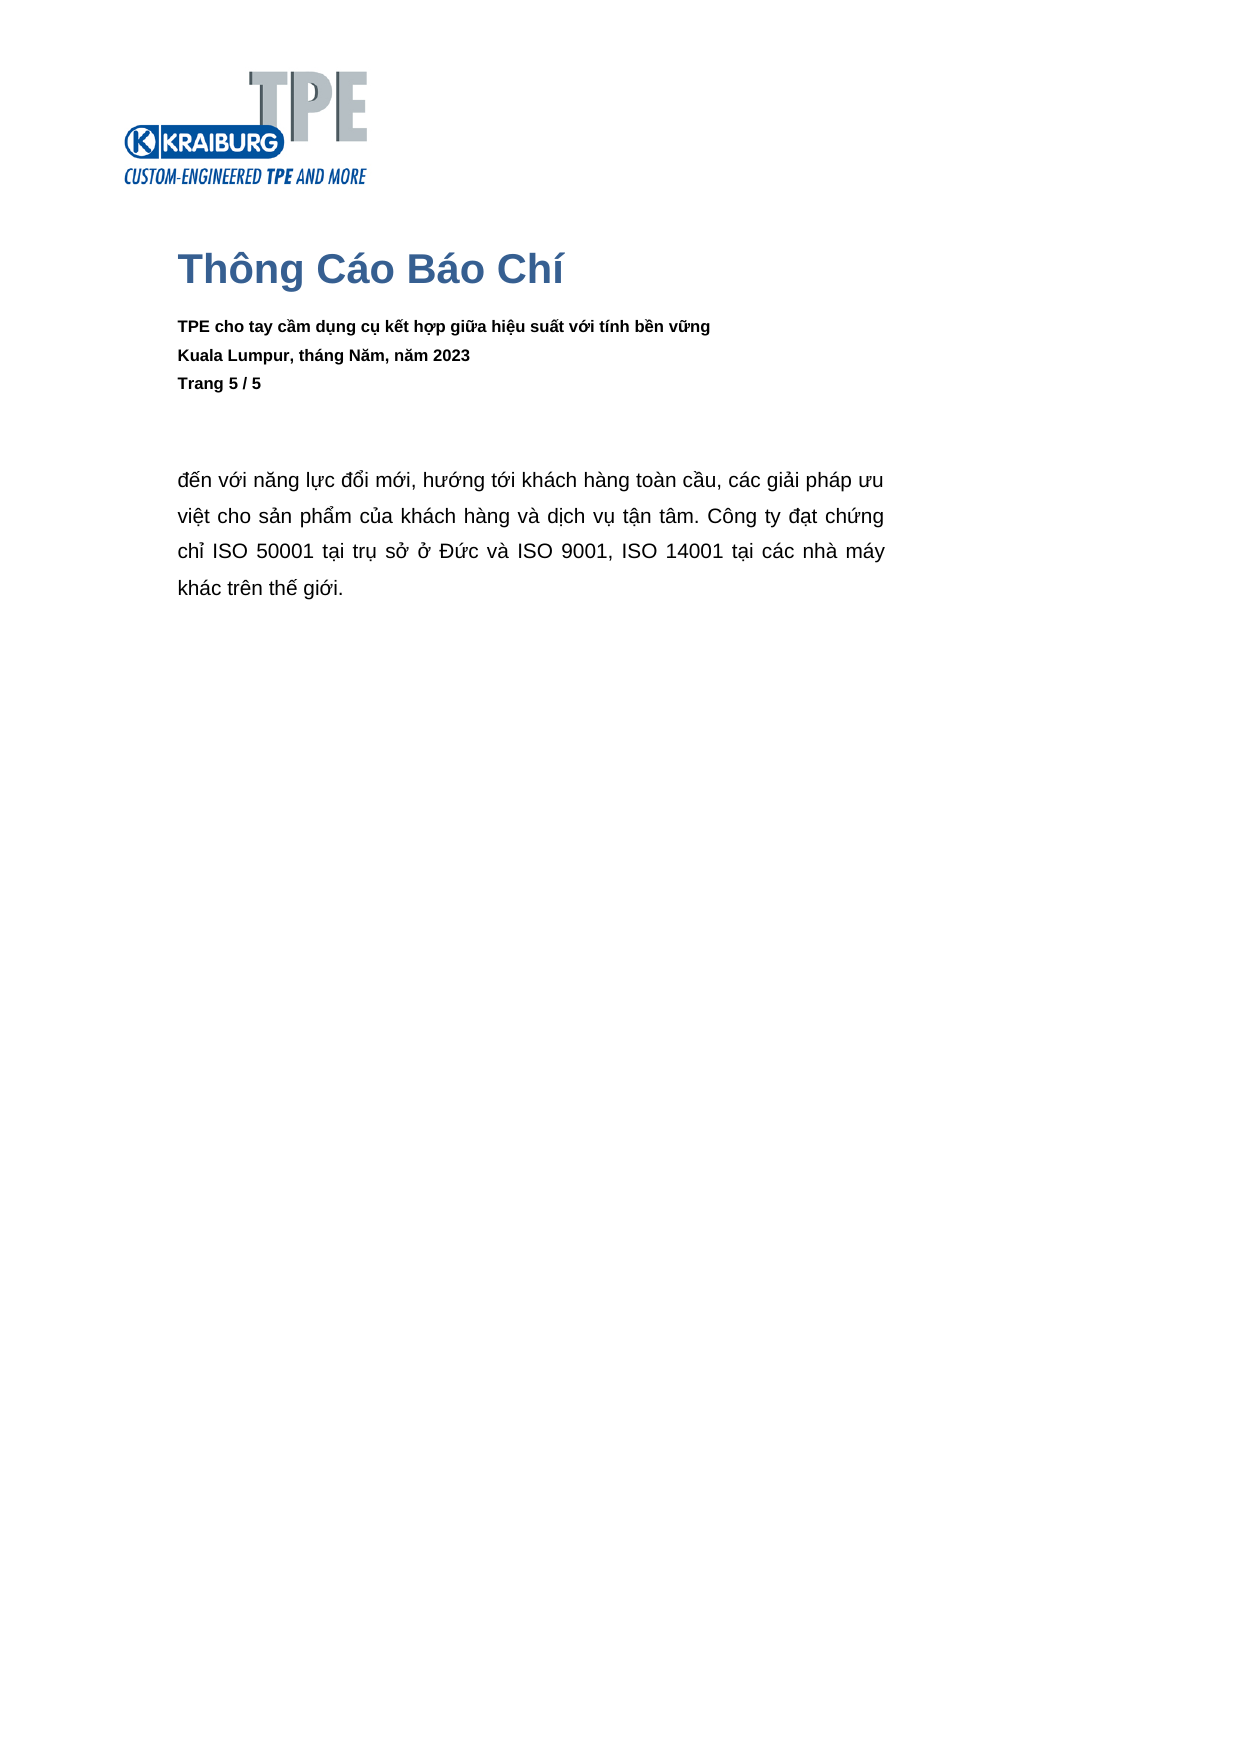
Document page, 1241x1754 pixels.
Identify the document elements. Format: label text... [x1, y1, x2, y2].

picture [112, 55, 379, 200]
